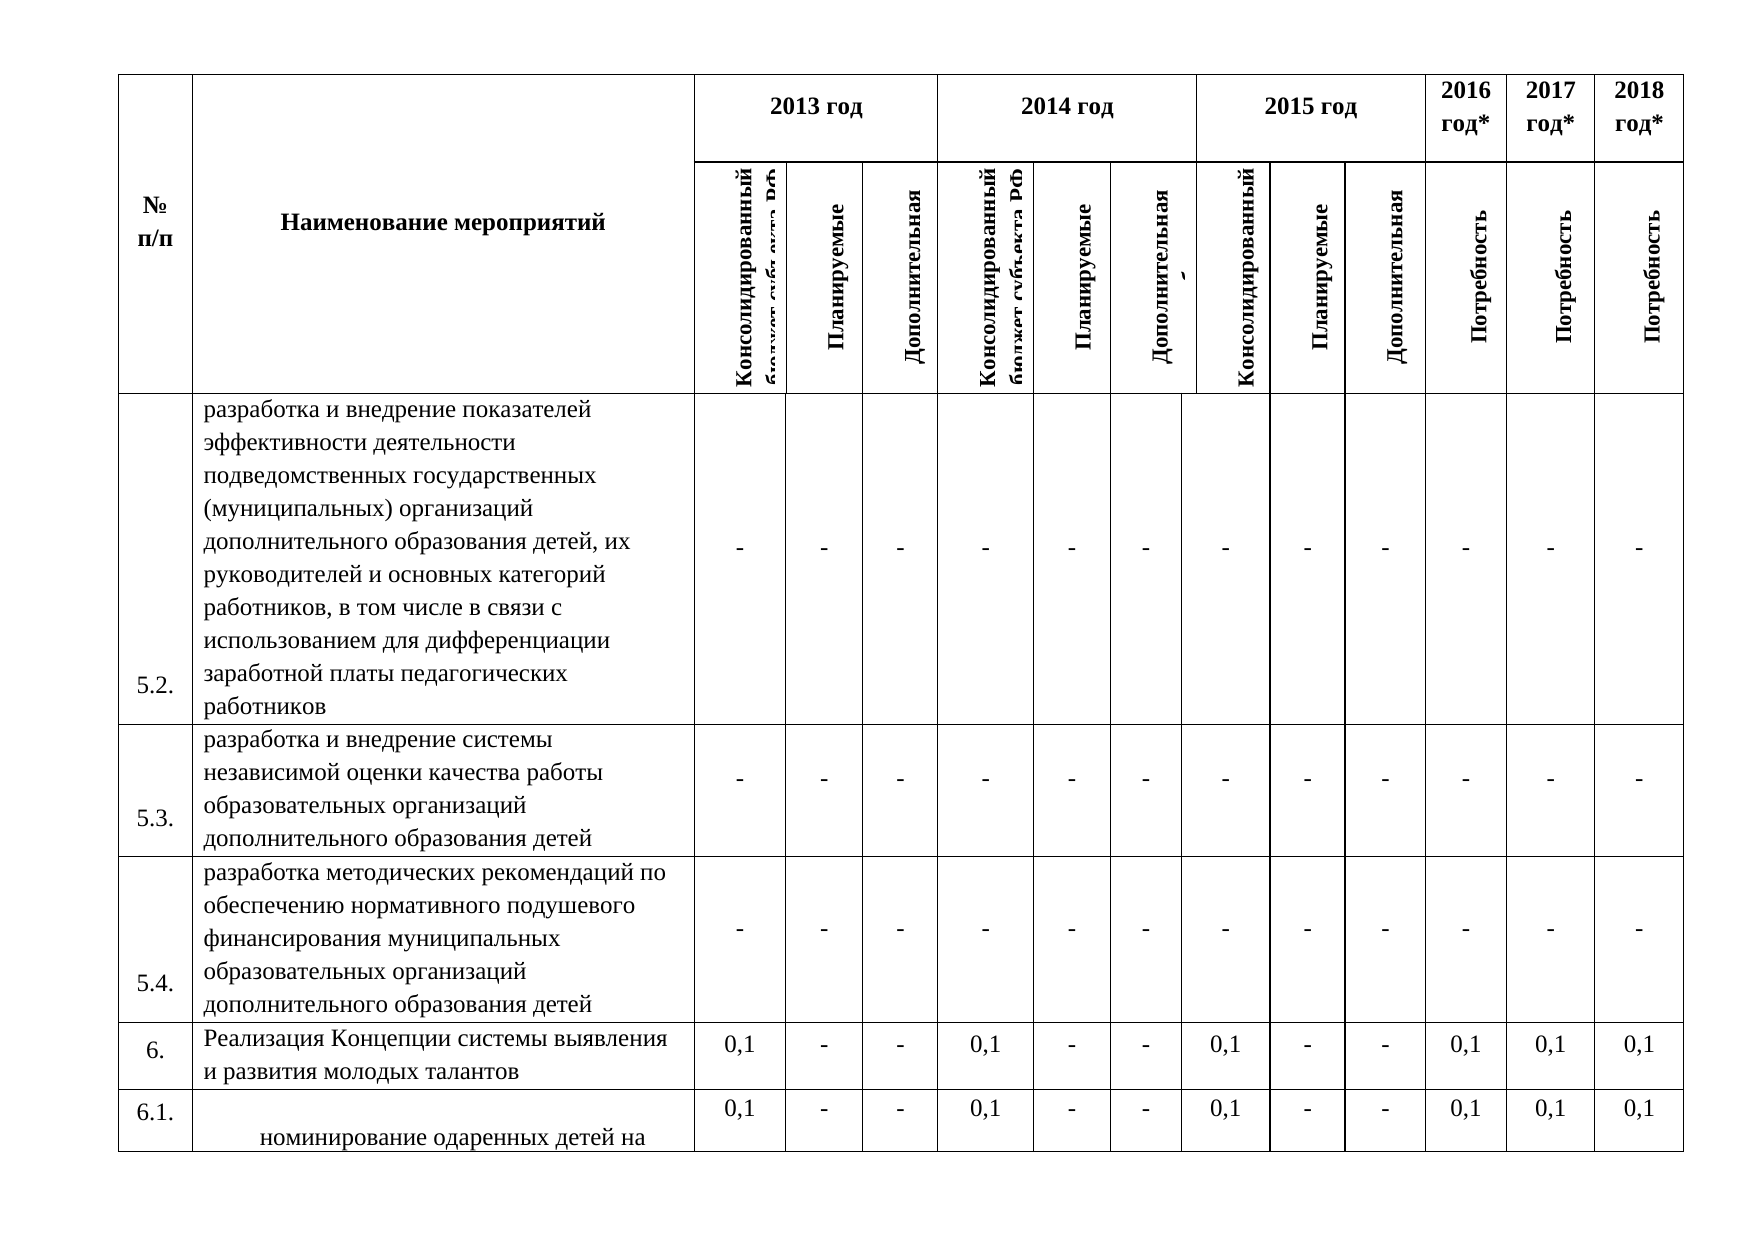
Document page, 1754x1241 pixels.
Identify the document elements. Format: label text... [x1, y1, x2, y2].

table_cell - [1595, 857, 1683, 1022]
table_cell Потребность [1426, 163, 1506, 393]
table_cell Реализация Концепции системы выявления и развития молодых талантов [193, 1023, 694, 1088]
table_cell - [938, 394, 1033, 723]
table_cell Дополнительная потребность [1346, 163, 1425, 393]
table_cell - [863, 1023, 937, 1088]
table_cell - [1111, 394, 1181, 723]
table_cell 5.2. [119, 394, 192, 723]
table_cell Планируемые внебюджетные средства [1034, 163, 1110, 393]
table_header 2017 год* [1507, 75, 1594, 161]
table_cell - [786, 725, 862, 856]
table_cell 5.3. [119, 725, 192, 856]
table_cell 0,1 [1426, 1090, 1506, 1151]
table_cell - [863, 394, 937, 723]
table_cell - [1111, 857, 1181, 1022]
table_header 2015 год [1197, 75, 1425, 161]
table_cell - [786, 1090, 862, 1151]
table_cell номинирование одаренных детей на стипендию Главы администрации МО «Светлогорский район» [193, 1090, 694, 1151]
table_cell 6.1. [119, 1090, 192, 1151]
table_cell - [1271, 857, 1344, 1022]
table_cell - [1271, 394, 1344, 723]
table_cell - [1271, 1023, 1344, 1088]
table_cell - [1111, 1023, 1181, 1088]
table_cell 0,1 [695, 1023, 785, 1088]
table_cell 6. [119, 1023, 192, 1088]
table_cell - [1346, 857, 1425, 1022]
table_cell 0,1 [1507, 1090, 1594, 1151]
table_cell - [1182, 394, 1269, 723]
table_cell - [1507, 857, 1594, 1022]
table_cell - [938, 857, 1033, 1022]
table_cell 0,1 [1507, 1023, 1594, 1088]
table_cell - [1034, 725, 1110, 856]
table_cell - [1182, 725, 1269, 856]
table_cell Дополнительная потребность [863, 163, 937, 393]
table_cell 0,1 [695, 1090, 785, 1151]
table_cell 0,1 [1595, 1090, 1683, 1151]
table_cell Планируемые внебюджетные средства [787, 163, 862, 393]
table_cell - [786, 394, 862, 723]
table_cell - [938, 725, 1033, 856]
table_header 2018 год* [1595, 75, 1683, 161]
table_cell - [1595, 394, 1683, 723]
table_cell - [863, 1090, 937, 1151]
table_cell - [1346, 1023, 1425, 1088]
table_cell - [1034, 1090, 1110, 1151]
table_cell - [786, 1023, 862, 1088]
table_cell - [1426, 725, 1506, 856]
table_cell 0,1 [938, 1023, 1033, 1088]
table_cell - [1111, 1090, 1181, 1151]
table_cell 5.4. [119, 857, 192, 1022]
table_cell разработка и внедрение системы независимой оценки качества работы образовательных организаций дополнительного образования детей [193, 725, 694, 856]
table_cell 0,1 [1595, 1023, 1683, 1088]
table_cell - [1034, 857, 1110, 1022]
table_cell - [1507, 394, 1594, 723]
table_cell - [863, 725, 937, 856]
table_cell Планируемые внебюджетные средства [1271, 163, 1344, 393]
table_header 2016 год* [1426, 75, 1506, 161]
table_cell разработка методических рекомендаций по обеспечению нормативного подушевого финансирования муниципальных образовательных организаций дополнительного образования детей [193, 857, 694, 1022]
table_cell 0,1 [1182, 1090, 1269, 1151]
table_cell - [863, 857, 937, 1022]
table_cell - [1271, 1090, 1344, 1151]
table_cell Консолидированный бюджет субъекта РФ [1197, 163, 1269, 393]
table_cell - [1346, 725, 1425, 856]
table_cell - [1034, 1023, 1110, 1088]
table_cell - [695, 725, 785, 856]
table_header 2014 год [938, 75, 1196, 161]
table_cell 0,1 [1182, 1023, 1269, 1088]
table_cell - [1507, 725, 1594, 856]
table_cell - [786, 857, 862, 1022]
table_cell - [1271, 725, 1344, 856]
table_cell - [1111, 725, 1181, 856]
table_cell - [1426, 394, 1506, 723]
table_cell - [1595, 725, 1683, 856]
table_cell 0,1 [938, 1090, 1033, 1151]
table_header 2013 год [695, 75, 937, 161]
table_cell Консолидированный бюджет субъекта РФ [695, 163, 786, 393]
table_cell Консолидированный бюджет субъекта РФ [938, 163, 1033, 393]
table_cell Потребность [1507, 163, 1594, 393]
table_cell - [695, 857, 785, 1022]
table_cell - [1182, 857, 1269, 1022]
table_cell Потребность [1595, 163, 1683, 393]
table_cell - [1034, 394, 1110, 723]
table_cell - [1346, 394, 1425, 723]
table_cell 0,1 [1426, 1023, 1506, 1088]
table_cell Дополнительная потребность [1111, 163, 1196, 393]
table_header Наименование мероприятий [193, 75, 694, 393]
table_cell - [1346, 1090, 1425, 1151]
table_cell - [695, 394, 785, 723]
table_cell - [1426, 857, 1506, 1022]
table_header № п/п [119, 75, 192, 393]
table_cell разработка и внедрение показателей эффективности деятельности подведомственных государственных (муниципальных) организаций дополнительного образования детей, их руководителей и основных категорий работников, в том числе в связи с использованием для дифференциации заработной платы педагогических работников [193, 394, 694, 723]
